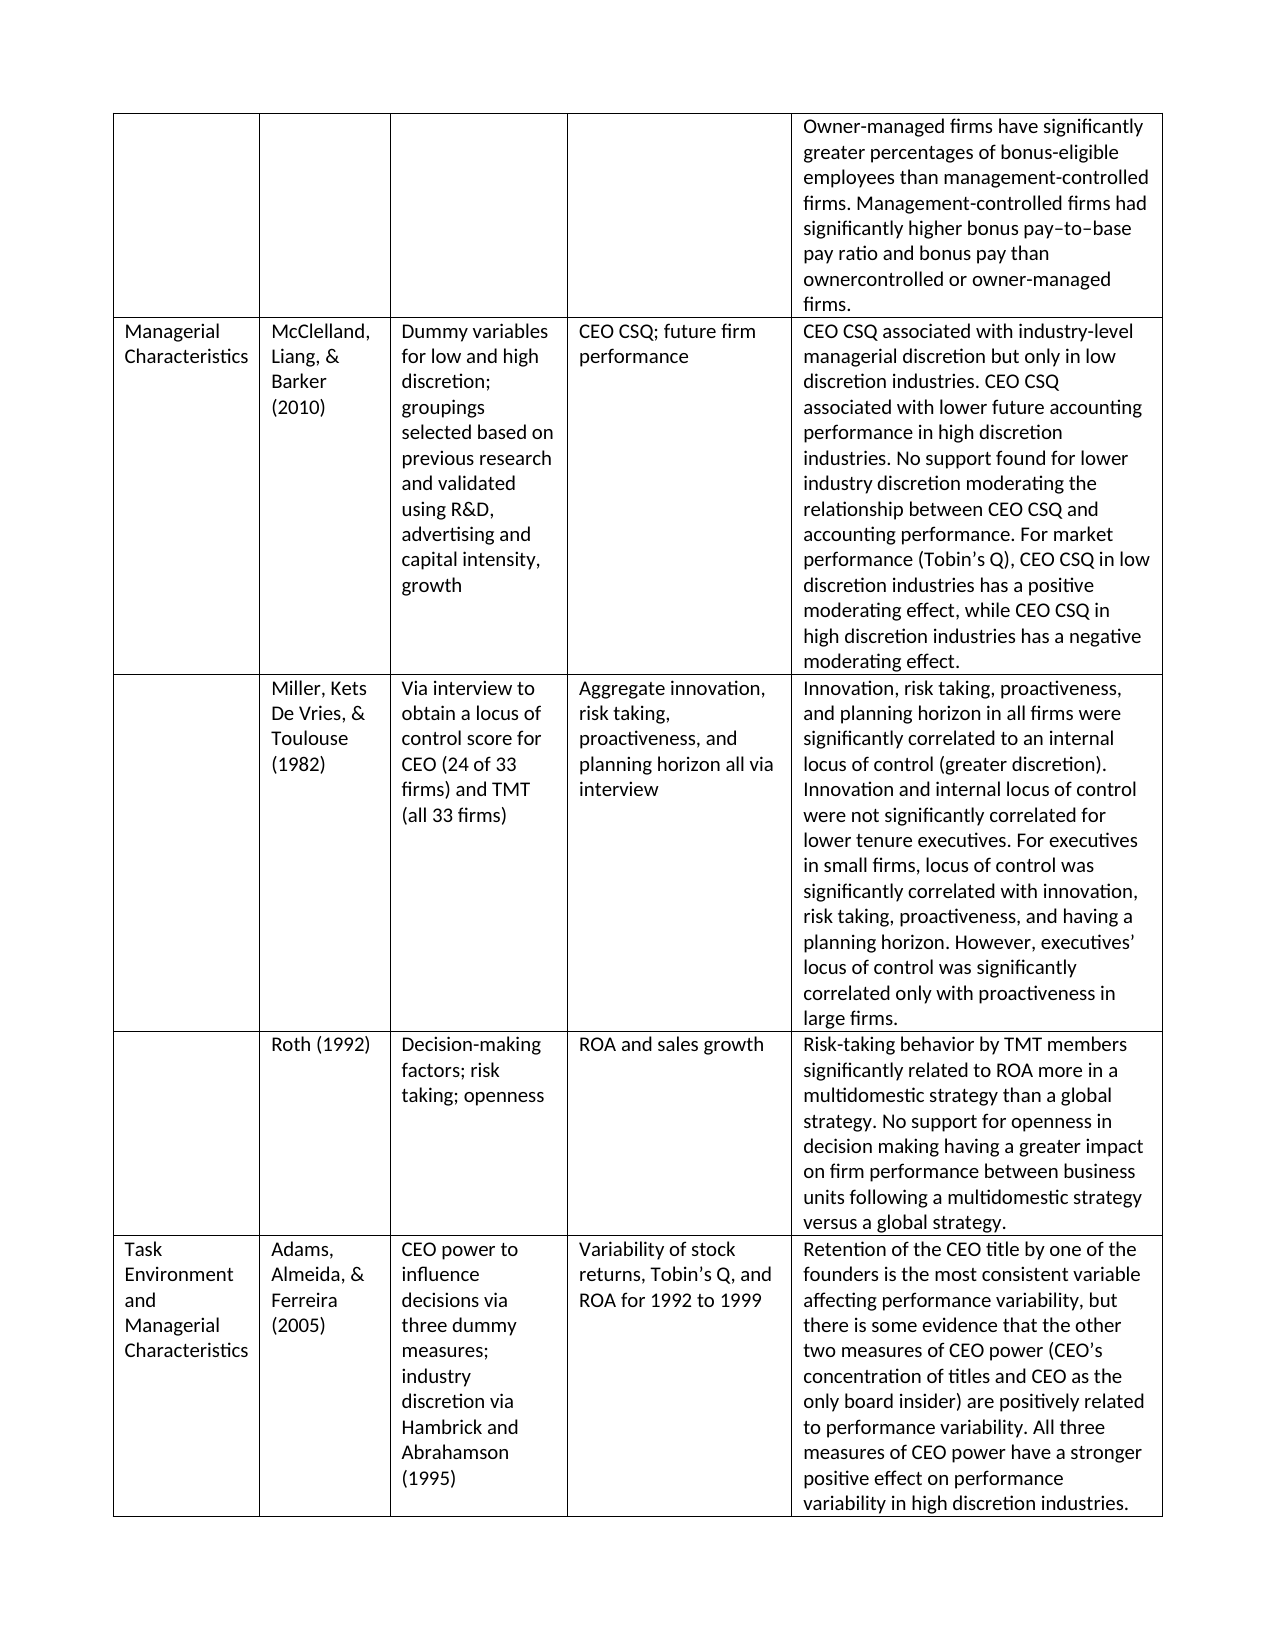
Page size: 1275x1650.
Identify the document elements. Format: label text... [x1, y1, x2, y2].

table_cell Variability of stock returns, Tobin’s Q, and ROA for 1992 to 1999 [568, 1236, 791, 1516]
table_cell Innovation, risk taking, proactiveness, and planning horizon in all firms were significantly correlated to an internal locus of control (greater discretion). Innovation and internal locus of control were not significantly correlated for lower tenure executives. For executives in small firms, locus of control was significantly correlated with innovation, risk taking, proactiveness, and having a planning horizon. However, executives’ locus of control was significantly correlated only with proactiveness in large firms. [792, 675, 1162, 1031]
table_cell [114, 1032, 259, 1235]
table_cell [568, 114, 791, 317]
table_cell [114, 675, 259, 1031]
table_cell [792, 114, 1162, 317]
table_cell ROA and sales growth [568, 1032, 791, 1235]
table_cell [391, 114, 567, 317]
table_cell CEO CSQ; future firm performance [568, 318, 791, 674]
table_cell Retention of the CEO title by one of the founders is the most consistent variable affecting performance variability, but there is some evidence that the other two measures of CEO power (CEO’s concentration of titles and CEO as the only board insider) are positively related to performance variability. All three measures of CEO power have a stronger positive effect on performance variability in high discretion industries. [792, 1236, 1162, 1516]
table_cell Risk-taking behavior by TMT members significantly related to ROA more in a multidomestic strategy than a global strategy. No support for openness in decision making having a greater impact on firm performance between business units following a multidomestic strategy versus a global strategy. [792, 1032, 1162, 1235]
table_cell Miller, Kets De Vries, & Toulouse (1982) [260, 675, 390, 1031]
table_cell Roth (1992) [260, 1032, 390, 1235]
table_cell Dummy variables for low and high discretion; groupings selected based on previous research and validated using R&D, advertising and capital intensity, growth [391, 318, 567, 674]
table_cell Managerial Characteristics [114, 318, 259, 674]
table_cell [260, 114, 390, 317]
table_cell [114, 114, 259, 317]
table_cell Via interview to obtain a locus of control score for CEO (24 of 33 firms) and TMT (all 33 firms) [391, 675, 567, 1031]
table_cell CEO CSQ associated with industry-level managerial discretion but only in low discretion industries. CEO CSQ associated with lower future accounting performance in high discretion industries. No support found for lower industry discretion moderating the relationship between CEO CSQ and accounting performance. For market performance (Tobin’s Q), CEO CSQ in low discretion industries has a positive moderating effect, while CEO CSQ in high discretion industries has a negative moderating effect. [792, 318, 1162, 674]
table_cell CEO power to influence decisions via three dummy measures; industry discretion via Hambrick and Abrahamson (1995) [391, 1236, 567, 1516]
table_cell Adams, Almeida, & Ferreira (2005) [260, 1236, 390, 1516]
table_cell McClelland, Liang, & Barker (2010) [260, 318, 390, 674]
table_cell Task Environment and Managerial Characteristics [114, 1236, 259, 1516]
table_cell Decision-making factors; risk taking; openness [391, 1032, 567, 1235]
table_cell Aggregate innovation, risk taking, proactiveness, and planning horizon all via interview [568, 675, 791, 1031]
